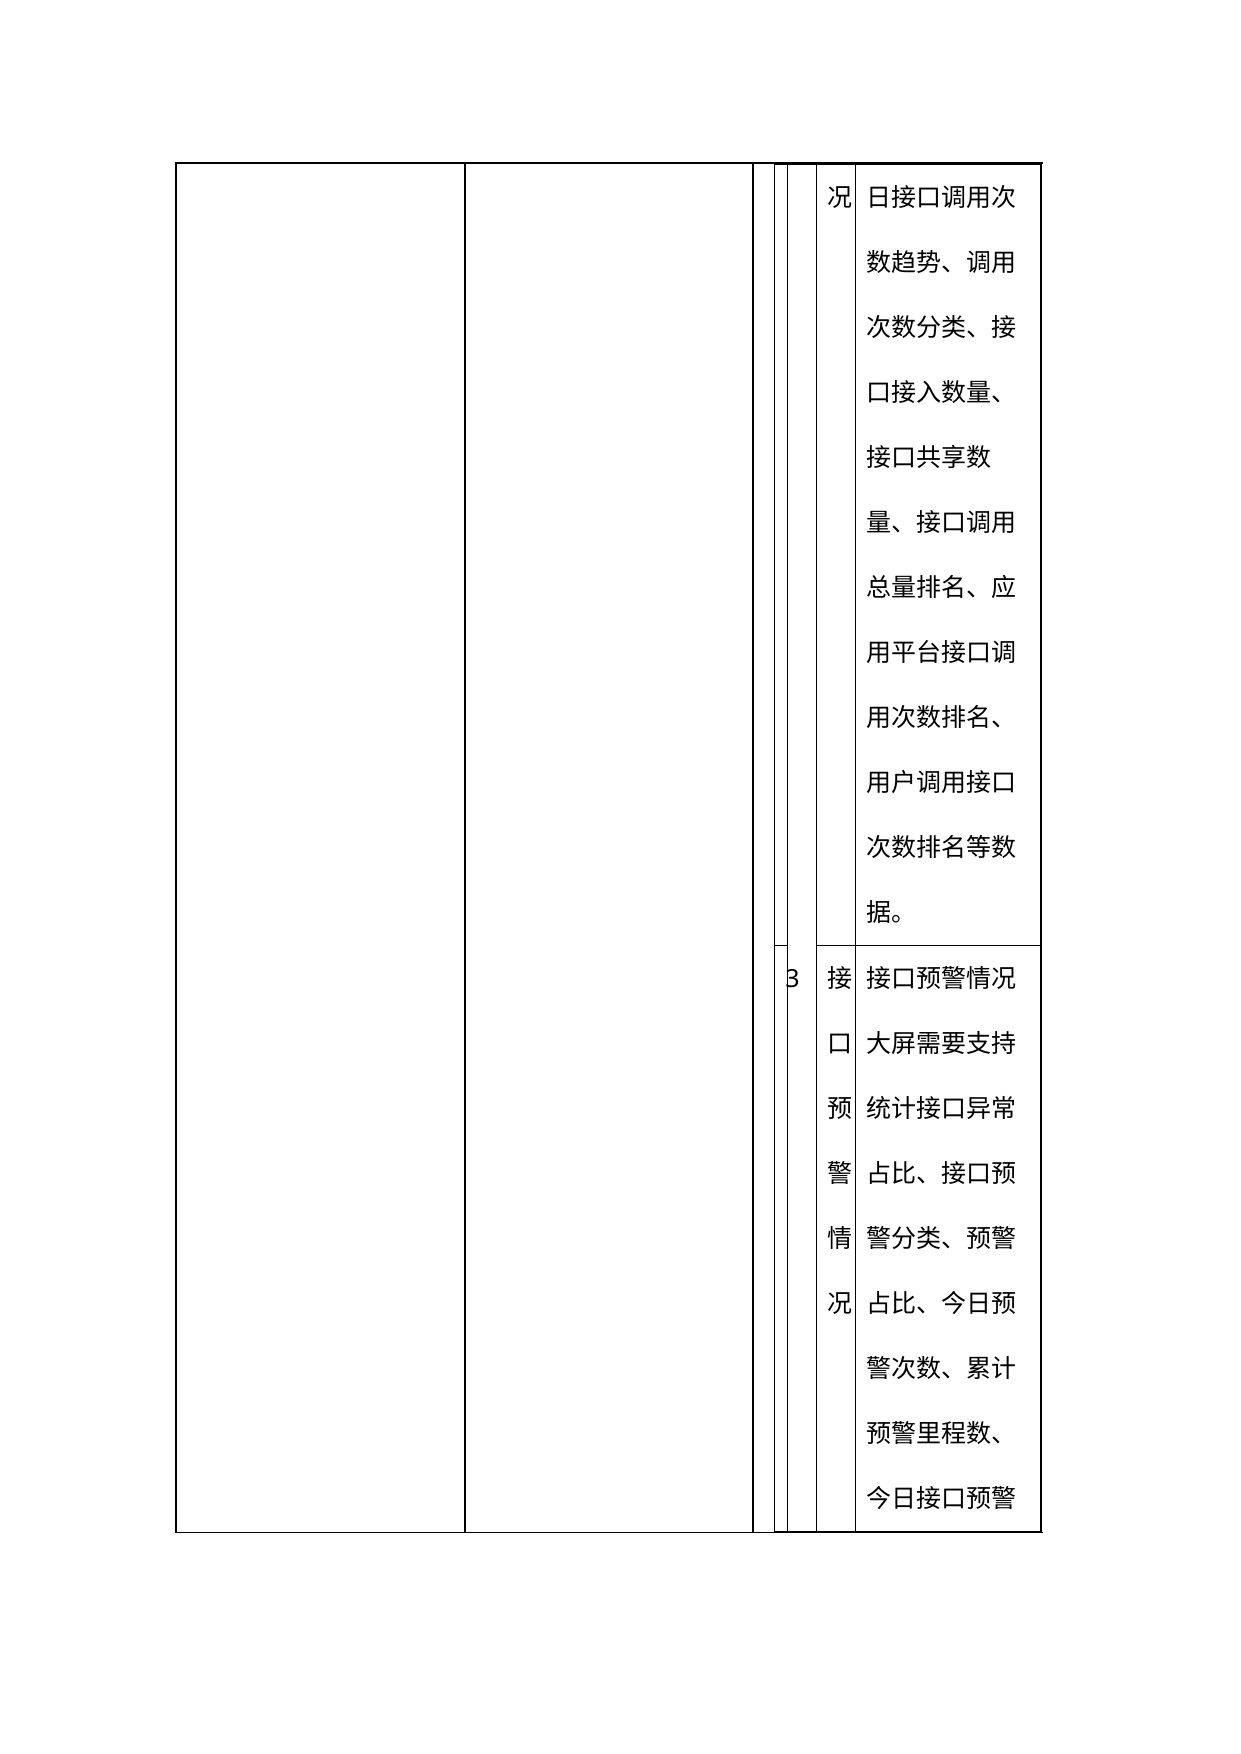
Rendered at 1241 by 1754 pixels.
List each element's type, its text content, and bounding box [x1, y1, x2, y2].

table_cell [788, 165, 816, 1531]
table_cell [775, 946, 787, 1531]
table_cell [754, 164, 774, 1532]
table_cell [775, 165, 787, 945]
table_cell [466, 164, 752, 1532]
table_cell 1 [177, 164, 464, 1532]
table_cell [856, 946, 1040, 1531]
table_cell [817, 946, 855, 1531]
